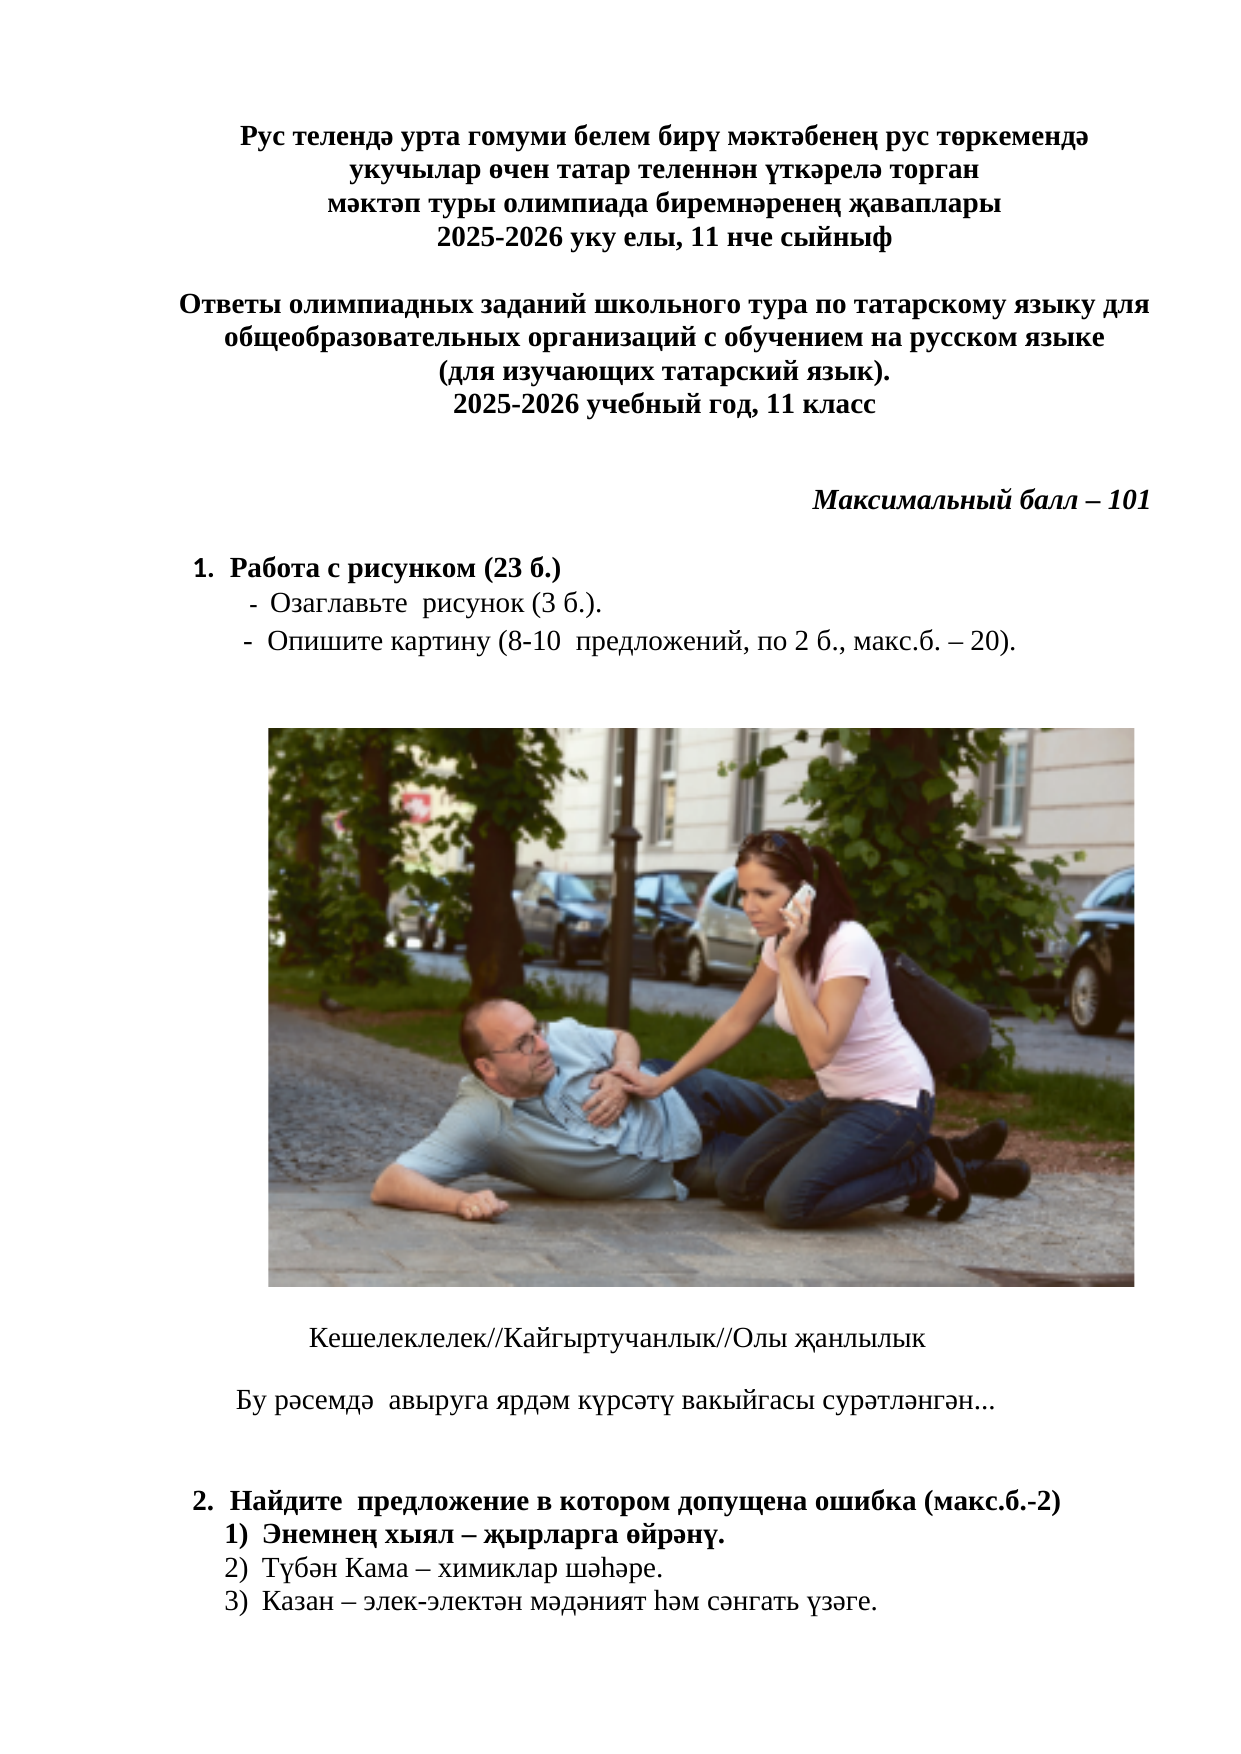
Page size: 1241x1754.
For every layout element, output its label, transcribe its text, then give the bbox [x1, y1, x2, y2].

text Ответы олимпиадных заданий школьного тура по татарскому языку для общеобразовательных организаций с обучением на русском языке [177, 286, 1152, 353]
text - Озаглавьте рисунок (3 б.). [237, 585, 1152, 618]
text мәктәп туры олимпиада биремнәренең җаваплары [177, 185, 1152, 219]
list Энемнең хыял – җырларга өйрәнү. [224, 1516, 1152, 1550]
text 2025-2026 учебный год, 11 класс [177, 386, 1152, 420]
text 2025-2026 уку елы, 11 нче сыйныф [177, 219, 1152, 252]
list Работа с рисунком (23 б.) [192, 549, 1152, 585]
list Казан – элек-электән мәдәният һәм сәнгать үзәге. [224, 1583, 1152, 1617]
list Түбән Кама – химиклар шәһәре. [224, 1550, 1152, 1583]
list Найдите предложение в котором допущена ошибка (макс.б.-2) [192, 1483, 1152, 1516]
text Кешелеклелек//Кайгыртучанлык//Олы җанлылык [177, 1320, 1152, 1353]
text Рус телендә урта гомуми белем бирү мәктәбенең рус төркемендә укучылар өчен татар теленнән үткәрелә торган [177, 118, 1152, 185]
text (для изучающих татарский язык). [177, 353, 1152, 386]
text - Опишите картину (8-10 предложений, по 2 б., макс.б. – 20). [177, 623, 1152, 657]
text Максимальный балл – 101 [177, 482, 1152, 516]
text Бу рәсемдә авыруга ярдәм күрсәтү вакыйгасы сурәтләнгән... [177, 1382, 1152, 1416]
picture [268, 728, 1135, 1287]
